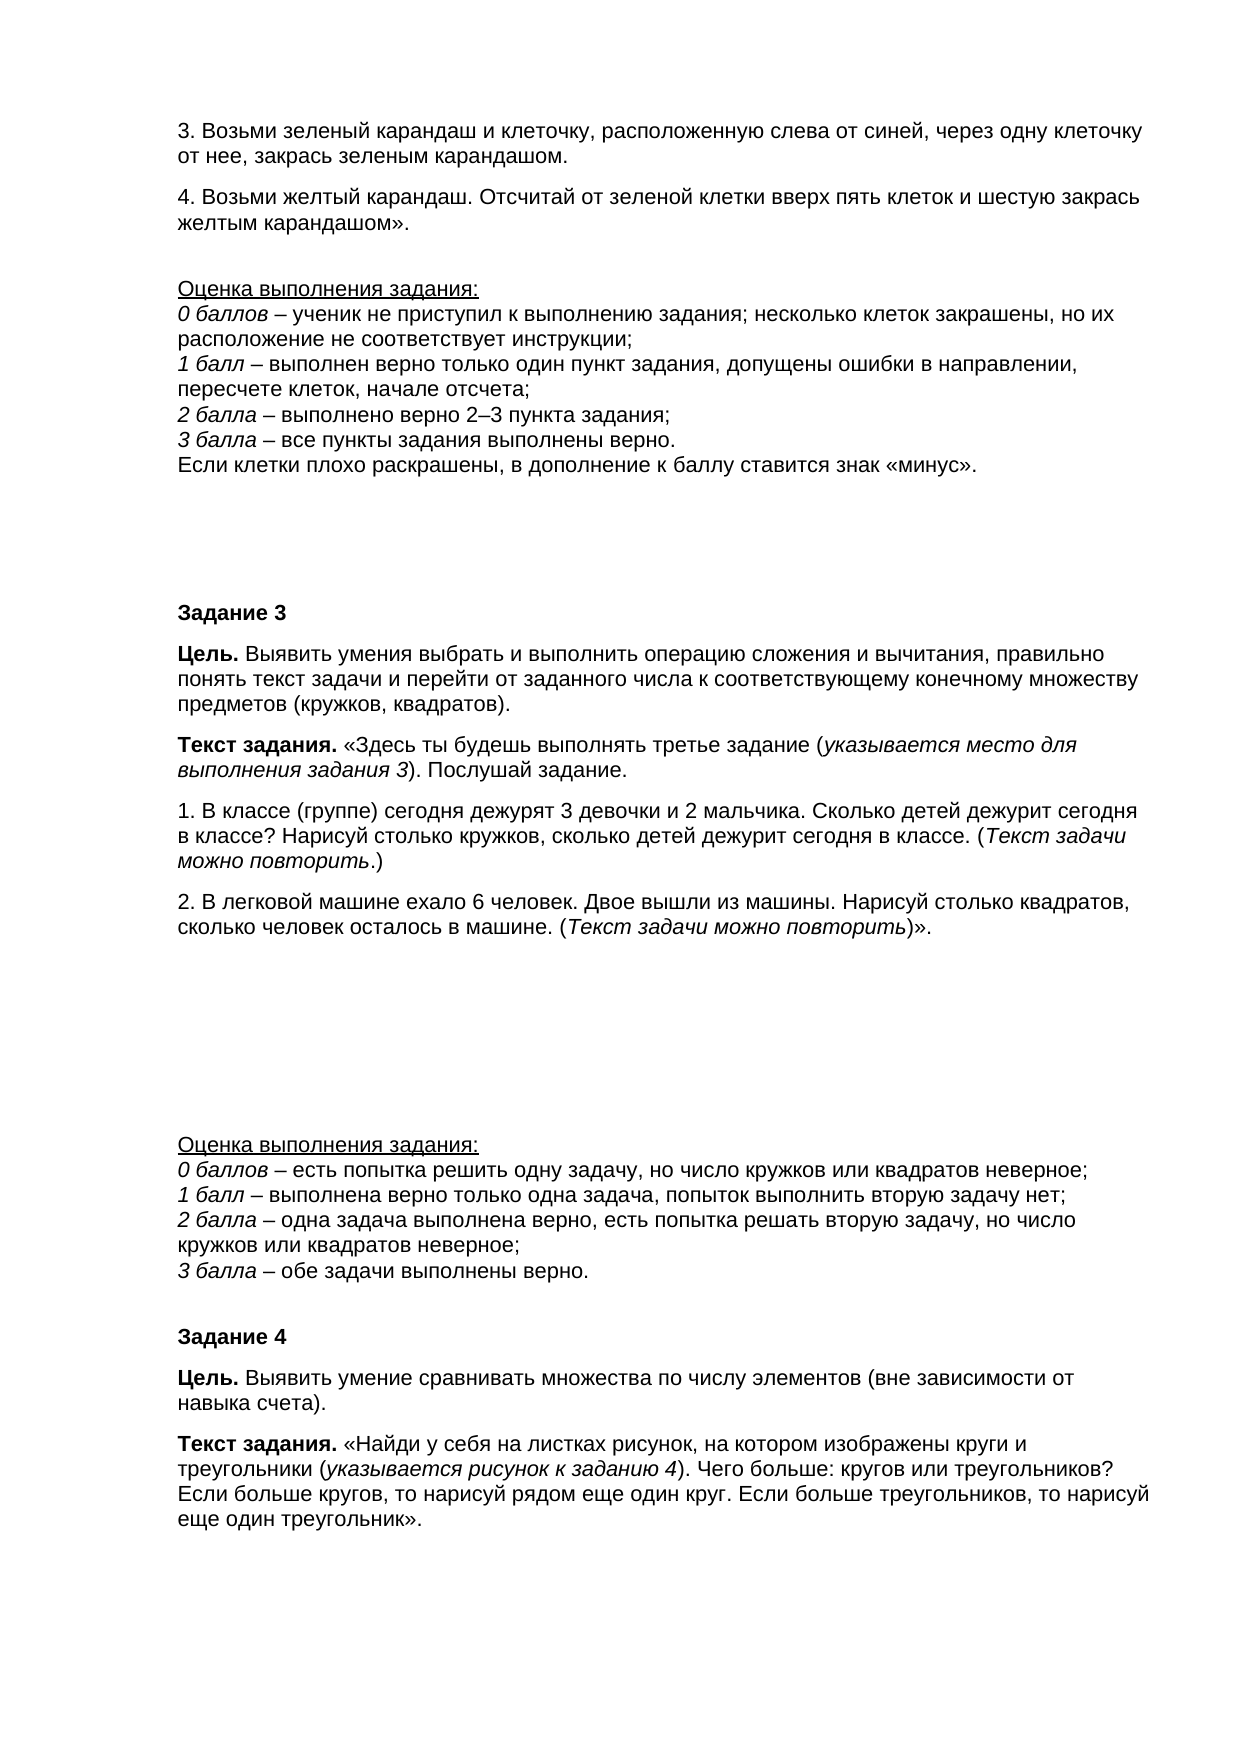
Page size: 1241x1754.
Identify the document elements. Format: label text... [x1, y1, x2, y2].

text Цель. Выявить умение сравнивать множества по числу элементов (вне зависимости от навыка счета). [177, 1364, 1152, 1415]
text Текст задания. «Здесь ты будешь выполнять третье задание (указывается место для выполнения задания 3). Послушай задание. [177, 732, 1152, 782]
text Текст задания. «Найди у себя на листках рисунок, на котором изображены круги и треугольники (указывается рисунок к заданию 4). Чего больше: кругов или треугольников? Если больше кругов, то нарисуй рядом еще один круг. Если больше треугольников, то нарисуй еще один треугольник». [177, 1430, 1152, 1531]
text 1. В классе (группе) сегодня дежурят 3 девочки и 2 мальчика. Сколько детей дежурит сегодня в классе? Нарисуй столько кружков, сколько детей дежурит сегодня в классе. (Текст задачи можно повторить.) [177, 798, 1152, 873]
text Задание 4 [177, 1323, 1152, 1349]
text 4. Возьми желтый карандаш. Отсчитай от зеленой клетки вверх пять клеток и шестую закрась желтым карандашом». [177, 184, 1152, 234]
text Оценка выполнения задания: [177, 275, 1152, 301]
text Оценка выполнения задания: [177, 1131, 1152, 1157]
text 0 баллов – ученик не приступил к выполнению задания; несколько клеток закрашены, но их расположение не соответствует инструкции; 1 балл – выполнен верно только один пункт задания, допущены ошибки в направлении, пересчете клеток, начале отсчета; 2 балла – выполнено верно 2–3 пункта задания; 3 балла – все пункты задания выполнены верно. [177, 301, 1152, 452]
text Цель. Выявить умения выбрать и выполнить операцию сложения и вычитания, правильно понять текст задачи и перейти от заданного числа к соответствующему конечному множеству предметов (кружков, квадратов). [177, 640, 1152, 716]
text Задание 3 [177, 599, 1152, 625]
text 3. Возьми зеленый карандаш и клеточку, расположенную слева от синей, через одну клеточку от нее, закрась зеленым карандашом. [177, 118, 1152, 168]
text 2. В легковой машине ехало 6 человек. Двое вышли из машины. Нарисуй столько квадратов, сколько человек осталось в машине. (Текст задачи можно повторить)». [177, 889, 1152, 939]
text 0 баллов – есть попытка решить одну задачу, но число кружков или квадратов неверное; 1 балл – выполнена верно только одна задача, попыток выполнить вторую задачу нет; 2 балла – одна задача выполнена верно, есть попытка решать вторую задачу, но число кружков или квадратов неверное; 3 балла – обе задачи выполнены верно. [177, 1157, 1152, 1283]
text Если клетки плохо раскрашены, в дополнение к баллу ставится знак «минус». [177, 452, 1152, 477]
